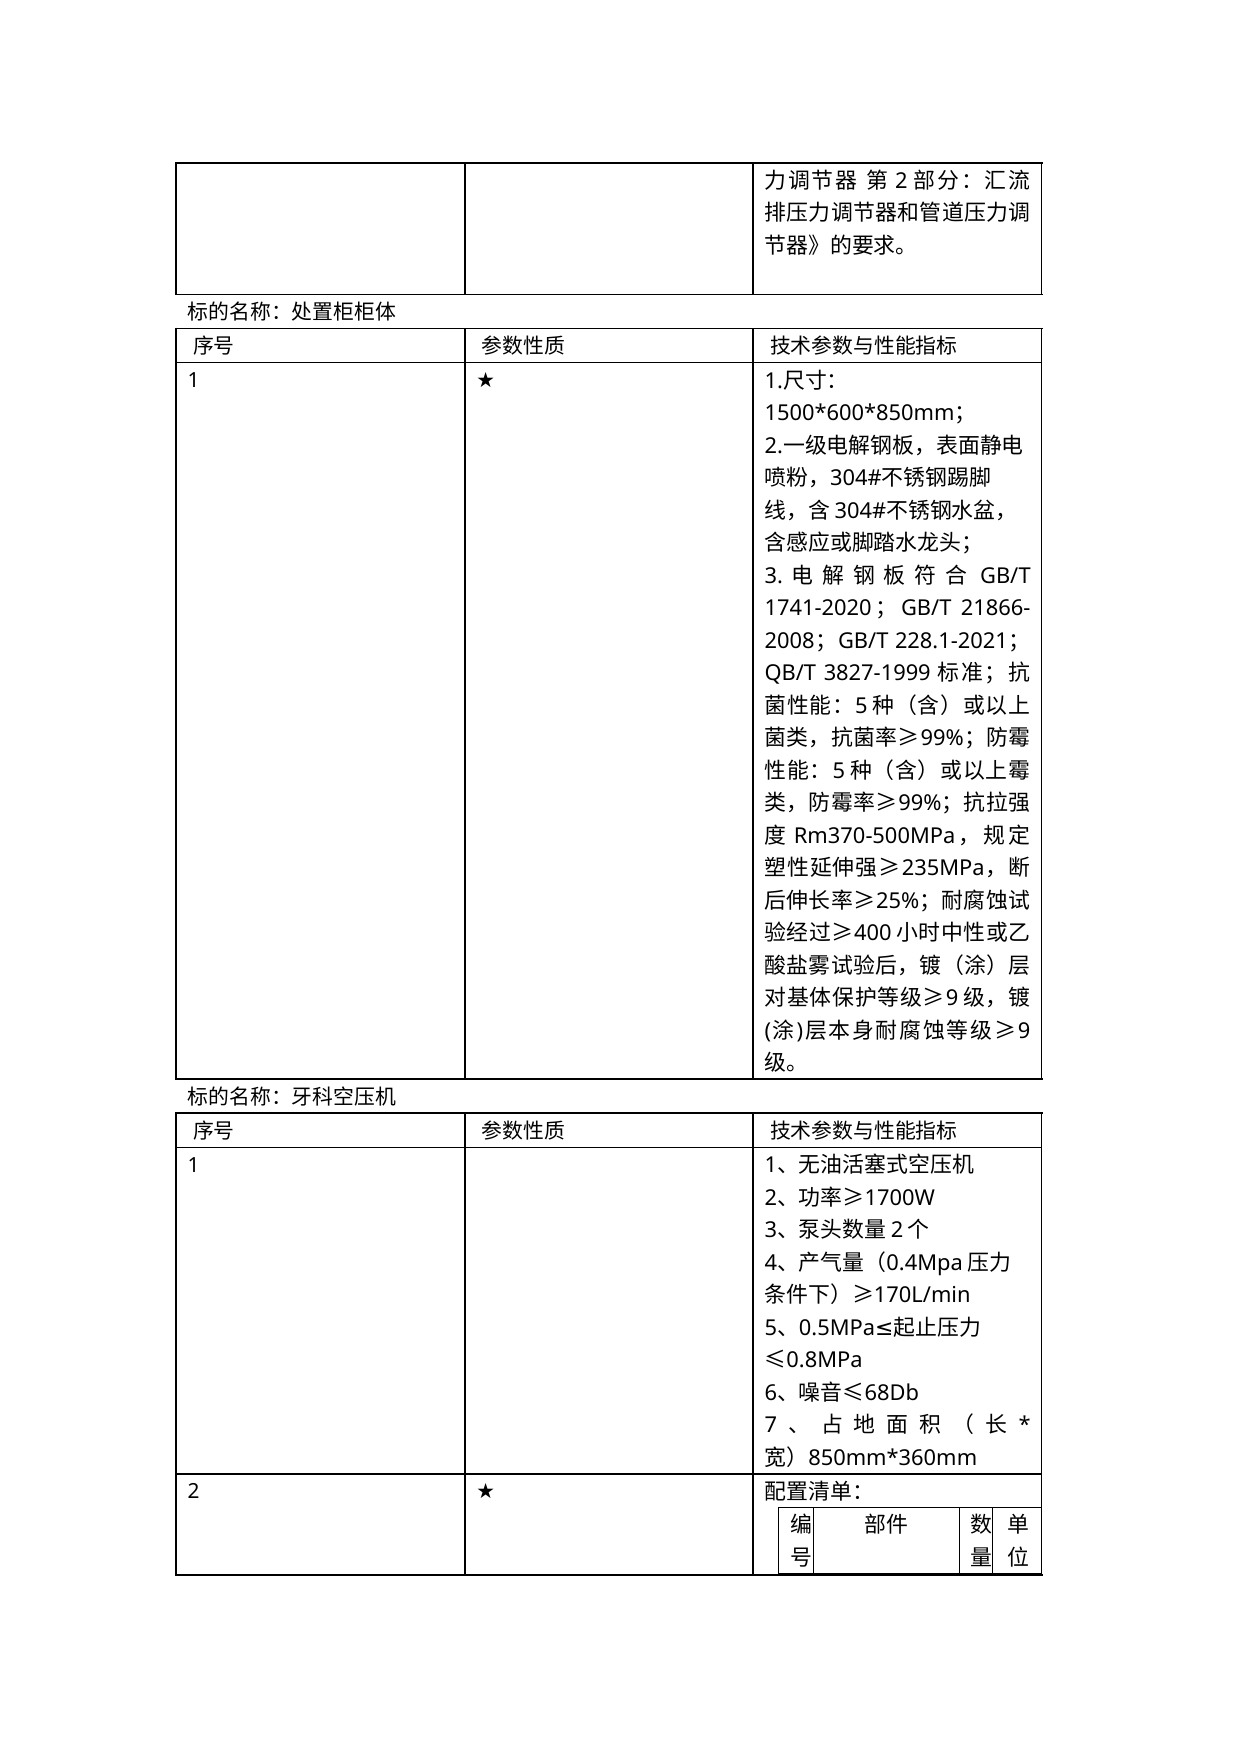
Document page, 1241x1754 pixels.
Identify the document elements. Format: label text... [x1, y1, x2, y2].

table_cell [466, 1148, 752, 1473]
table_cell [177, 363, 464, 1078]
text 标的名称：牙科空压机 [187, 1080, 1053, 1112]
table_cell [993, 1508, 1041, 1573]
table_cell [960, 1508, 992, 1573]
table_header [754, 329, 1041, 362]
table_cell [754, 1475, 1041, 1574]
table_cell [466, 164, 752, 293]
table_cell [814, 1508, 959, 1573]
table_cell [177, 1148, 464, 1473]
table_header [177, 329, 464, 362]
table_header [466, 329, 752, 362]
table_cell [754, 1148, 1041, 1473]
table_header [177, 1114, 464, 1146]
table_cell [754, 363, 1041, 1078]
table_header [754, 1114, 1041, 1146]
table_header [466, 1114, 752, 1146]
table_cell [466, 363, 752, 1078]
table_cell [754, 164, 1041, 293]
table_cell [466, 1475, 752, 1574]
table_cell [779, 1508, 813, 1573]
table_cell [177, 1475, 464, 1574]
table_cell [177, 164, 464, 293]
text 标的名称：处置柜柜体 [187, 295, 1053, 328]
